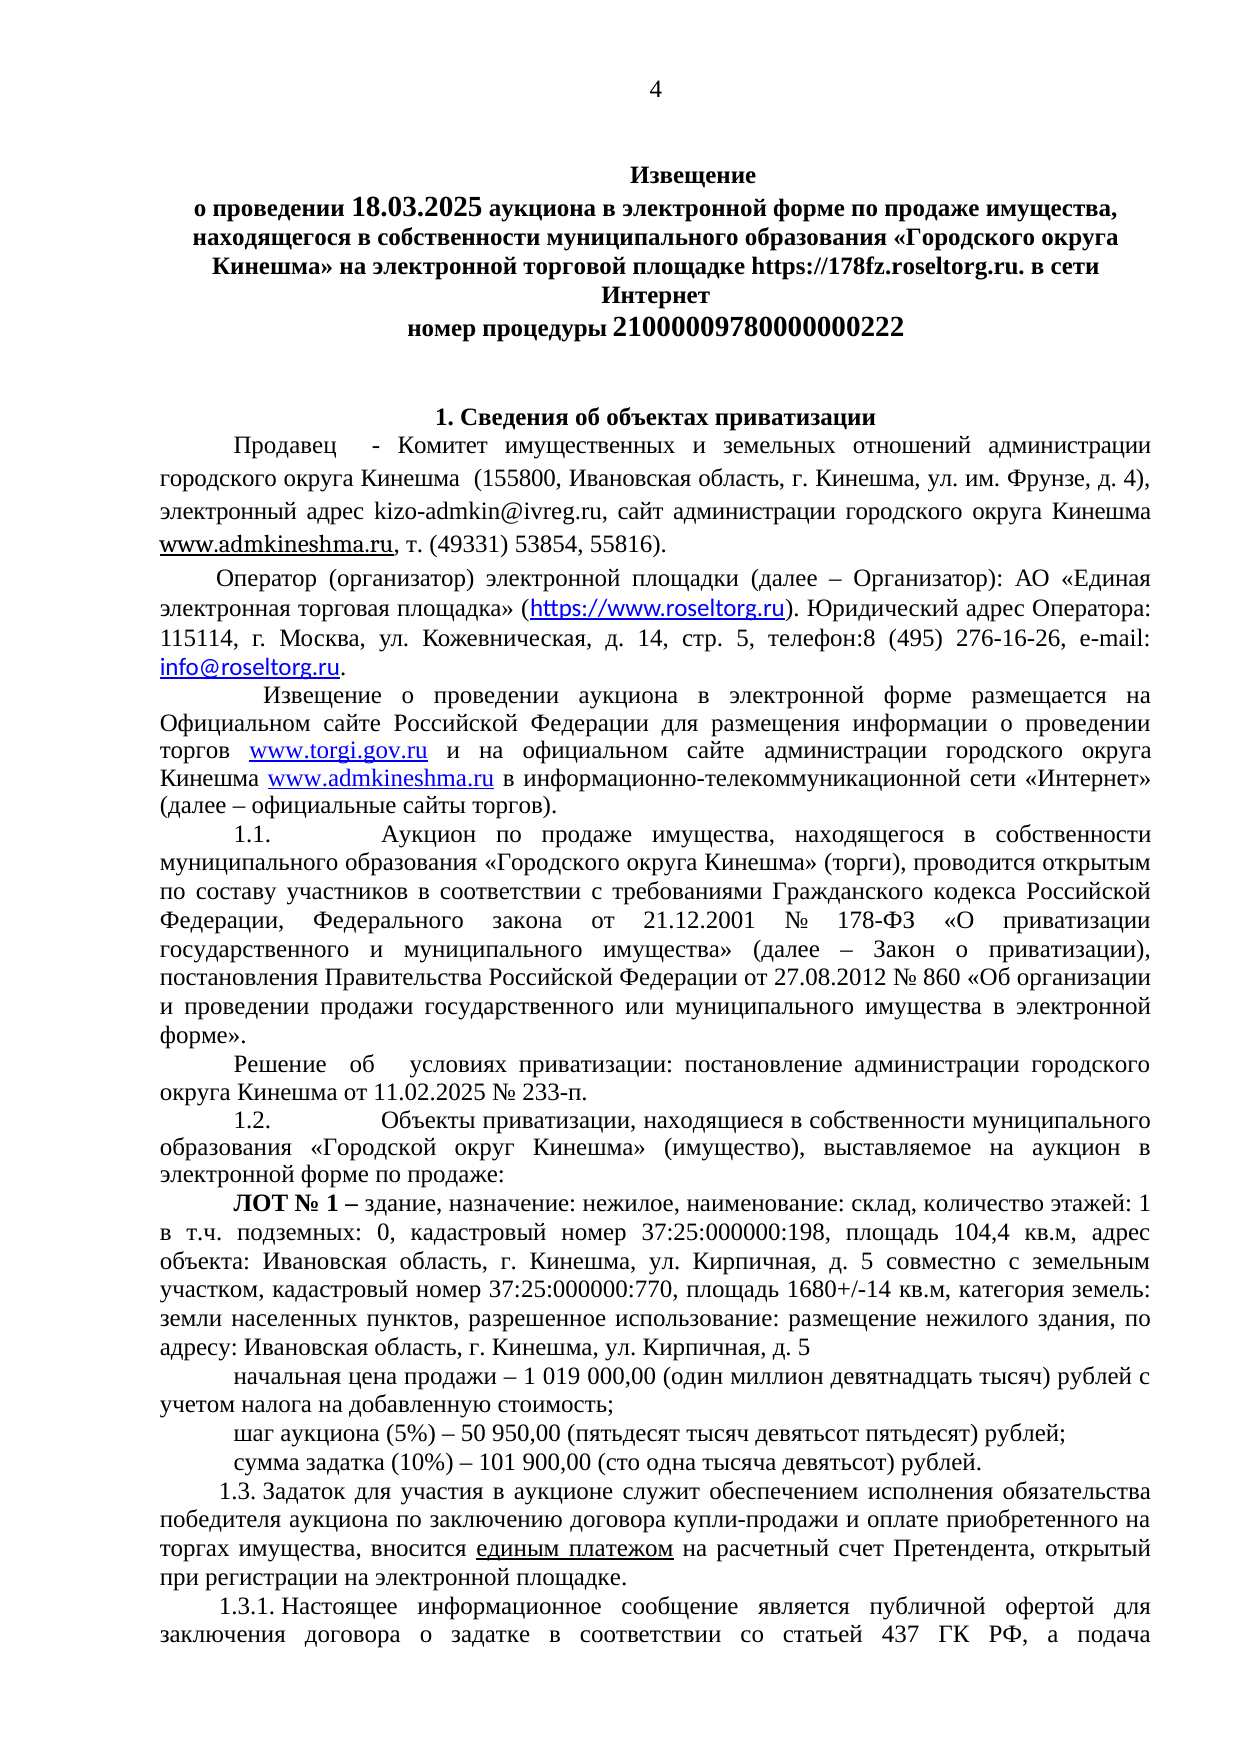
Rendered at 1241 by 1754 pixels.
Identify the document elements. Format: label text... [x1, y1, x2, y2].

text Извещение [234, 160, 1152, 189]
list Аукцион по продаже имущества, находящегося в собственности муниципального образования «Городского округа Кинешма» (торги), проводится открытым по составу участников в соответствии с требованиями Гражданского кодекса Российской Федерации, Федерального закона от 21.12.2001 № 178-ФЗ «О приватизации государственного и муниципального имущества» (далее – Закон о приватизации), постановления Правительства Российской Федерации от 27.08.2012 № 860 «Об организации и проведении продажи государственного или муниципального имущества в электронной форме». [159, 819, 1152, 1049]
text Решение об условиях приватизации: постановление администрации городского округа Кинешма от 11.02.2025 № 233-п. [159, 1049, 1152, 1106]
text 1. Сведения об объектах приватизации [159, 402, 1152, 430]
text сумма задатка (10%) – 101 900,00 (сто одна тысяча девятьсот) рублей. [159, 1447, 1152, 1476]
text 1.3. Задаток для участия в аукционе служит обеспечением исполнения обязательства победителя аукциона по заключению договора купли-продажи и оплате приобретенного на торгах имущества, вносится единым платежом на расчетный счет Претендента, открытый при регистрации на электронной площадке. [159, 1476, 1152, 1591]
text номер процедуры 21000009780000000222 [159, 309, 1152, 342]
text Продавец - Комитет имущественных и земельных отношений администрации городского округа Кинешма (155800, Ивановская область, г. Кинешма, ул. им. Фрунзе, д. 4), электронный адрес kizo-admkin@ivreg.ru, сайт администрации городского округа Кинешма www.admkineshma.ru, т. (49331) 53854, 55816). [159, 430, 1152, 559]
text начальная цена продажи – 1 019 000,00 (один миллион девятнадцать тысяч) рублей с учетом налога на добавленную стоимость; [159, 1361, 1152, 1418]
text ЛОТ № 1 – здание, назначение: нежилое, наименование: склад, количество этажей: 1 в т.ч. подземных: 0, кадастровый номер 37:25:000000:198, площадь 104,4 кв.м, адрес объекта: Ивановская область, г. Кинешма, ул. Кирпичная, д. 5 совместно с земельным участком, кадастровый номер 37:25:000000:770, площадь 1680+/-14 кв.м, категория земель: земли населенных пунктов, разрешенное использование: размещение нежилого здания, по адресу: Ивановская область, г. Кинешма, ул. Кирпичная, д. 5 [159, 1188, 1152, 1361]
text Оператор (организатор) электронной площадки (далее – Организатор): АО «Единая электронная торговая площадка» (https://www.roseltorg.ru). Юридический адрес Оператора: 115114, г. Москва, ул. Кожевническая, д. 14, стр. 5, телефон:8 (495) 276-16-26, e-mail: info@roseltorg.ru. [159, 563, 1152, 682]
text Извещение о проведении аукциона в электронной форме размещается на Официальном сайте Российской Федерации для размещения информации о проведении торгов www.torgi.gov.ru и на официальном сайте администрации городского округа Кинешма www.admkineshma.ru в информационно-телекоммуникационной сети «Интернет» (далее – официальные сайты торгов). [159, 682, 1152, 819]
list Объекты приватизации, находящиеся в собственности муниципального образования «Городской округ Кинешма» (имущество), выставляемое на аукцион в электронной форме по продаже: [159, 1106, 1152, 1188]
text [159, 1591, 1152, 1648]
text о проведении 18.03.2025 аукциона в электронной форме по продаже имущества, находящегося в собственности муниципального образования «Городского округа Кинешма» на электронной торговой площадке https://178fz.roseltorg.ru. в сети Интернет [159, 189, 1152, 309]
text шаг аукциона (5%) – 50 950,00 (пятьдесят тысяч девятьсот пятьдесят) рублей; [159, 1418, 1152, 1447]
